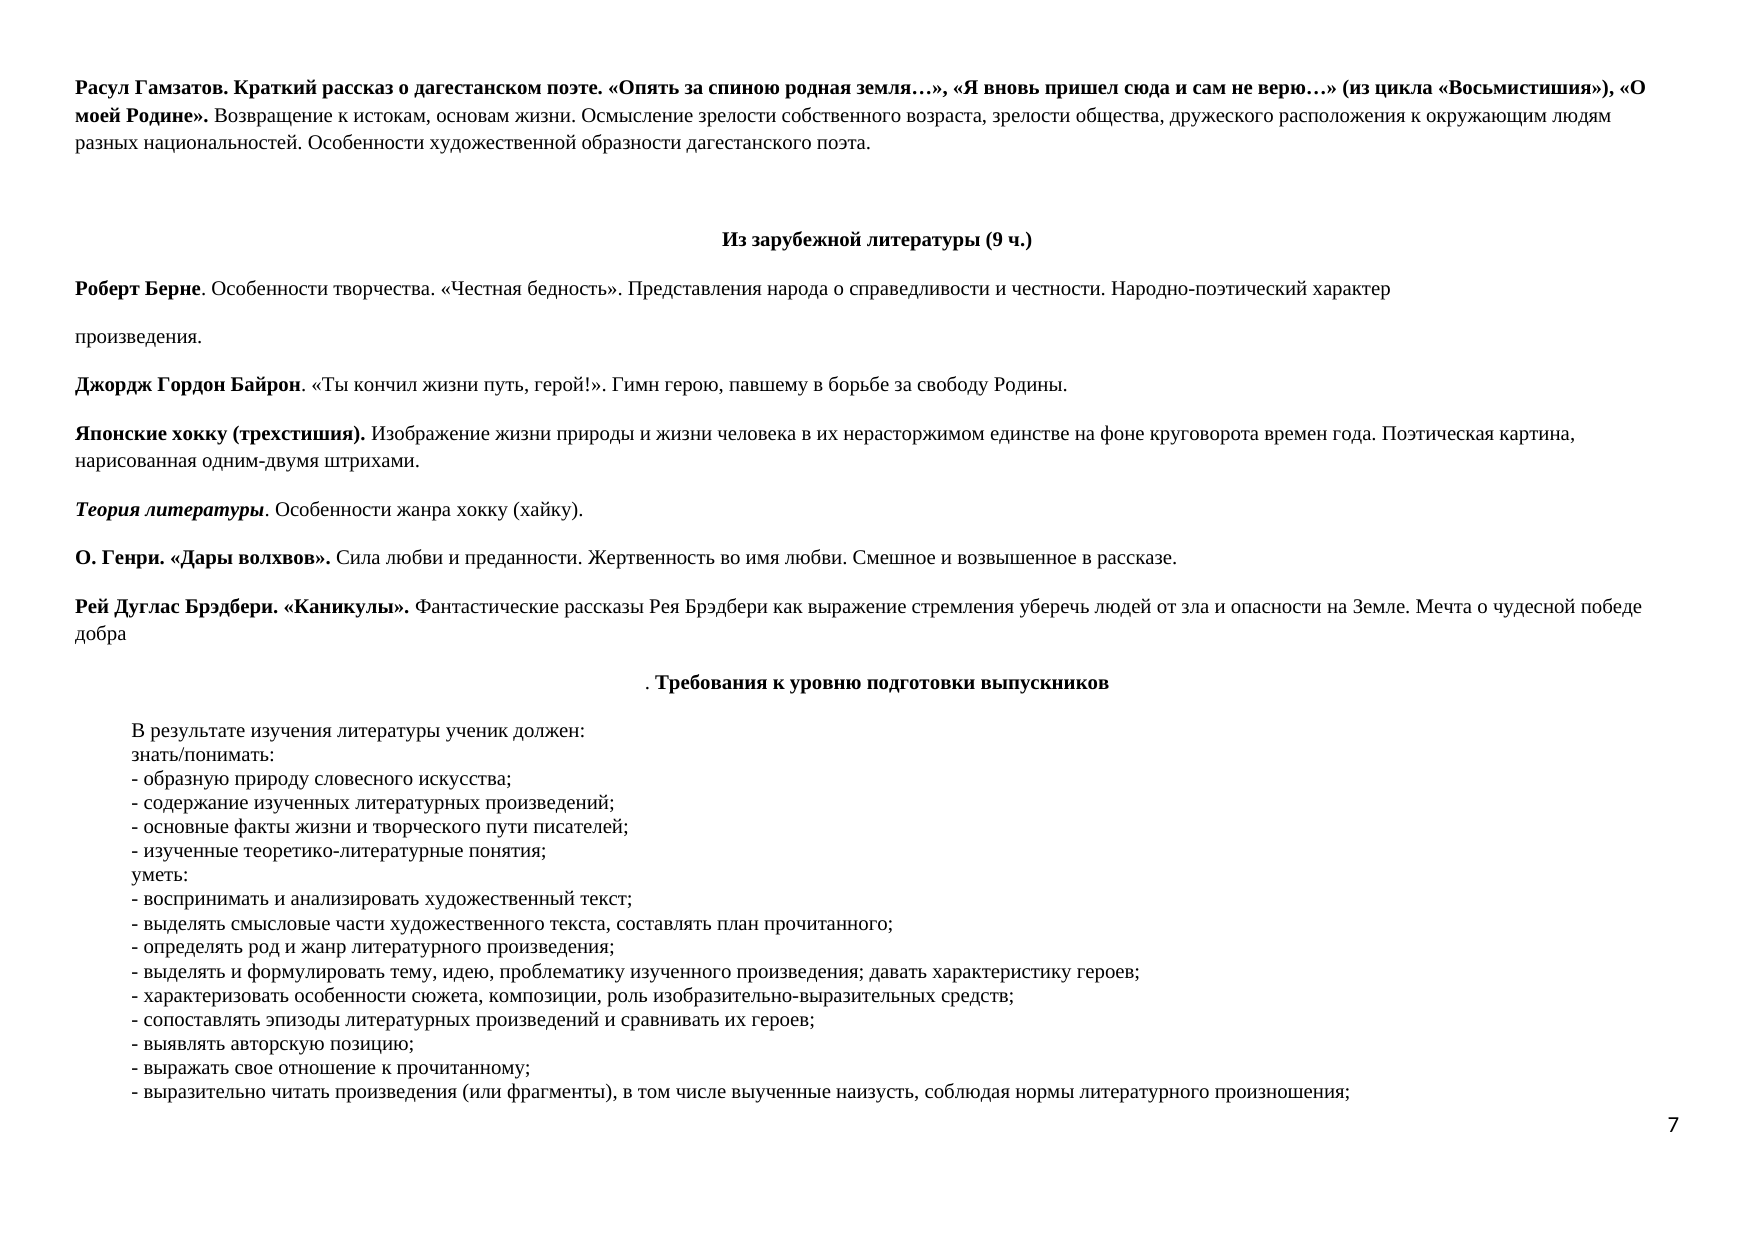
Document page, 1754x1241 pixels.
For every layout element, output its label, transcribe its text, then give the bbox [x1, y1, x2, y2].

text Расул Гамзатов. Краткий рассказ о дагестанском поэте. «Опять за спиною родная земля…», «Я вновь пришел сюда и сам не верю…» (из цикла «Восьмистишия»), «О моей Родине». Возвращение к истокам, основам жизни. Осмысление зрелости собственного возраста, зрелости общества, дружеского расположения к окружающим людям разных национальностей. Особенности художественной образности дагестанского поэта. [75, 75, 1679, 154]
text - основные факты жизни и творческого пути писателей; [75, 814, 1679, 838]
text - характеризовать особенности сюжета, композиции, роль изобразительно-выразительных средств; [75, 983, 1679, 1007]
text произведения. [75, 324, 1679, 348]
text О. Генри. «Дары волхвов». Сила любви и преданности. Жертвенность во имя любви. Смешное и возвышенное в рассказе. [75, 545, 1679, 569]
text - определять род и жанр литературного произведения; [75, 934, 1679, 958]
text - выражать свое отношение к прочитанному; [75, 1055, 1679, 1079]
text Рей Дуглас Брэдбери. «Каникулы». Фантастические рассказы Рея Брэдбери как выражение стремления уберечь людей от зла и опасности на Земле. Мечта о чудесной победе добра [75, 594, 1679, 645]
text Из зарубежной литературы (9 ч.) [75, 227, 1679, 251]
text - изученные теоретико-литературные понятия; [75, 838, 1679, 862]
text - воспринимать и анализировать художественный текст; [75, 886, 1679, 910]
text Японские хокку (трехстишия). Изображение жизни природы и жизни человека в их нерасторжимом единстве на фоне круговорота времен года. Поэтическая картина, нарисованная одним-двумя штрихами. [75, 421, 1679, 472]
text - выразительно читать произведения (или фрагменты), в том числе выученные наизусть, соблюдая нормы литературного произношения; [75, 1079, 1679, 1103]
text . Требования к уровню подготовки выпускников [75, 670, 1679, 694]
text - выявлять авторскую позицию; [75, 1031, 1679, 1055]
text знать/понимать: [75, 742, 1679, 766]
text - содержание изученных литературных произведений; [75, 790, 1679, 814]
text - выделять смысловые части художественного текста, составлять план прочитанного; [75, 910, 1679, 934]
text уметь: [75, 862, 1679, 886]
text - образную природу словесного искусства; [75, 766, 1679, 790]
text В результате изучения литературы ученик должен: [75, 718, 1679, 742]
text Джордж Гордон Байрон. «Ты кончил жизни путь, герой!». Гимн герою, павшему в борьбе за свободу Родины. [75, 372, 1679, 396]
text Теория литературы. Особенности жанра хокку (хайку). [75, 497, 1679, 521]
text - сопоставлять эпизоды литературных произведений и сравнивать их героев; [75, 1007, 1679, 1031]
text - выделять и формулировать тему, идею, проблематику изученного произведения; давать характеристику героев; [75, 958, 1679, 983]
text Роберт Берне. Особенности творчества. «Честная бедность». Представления народа о справедливости и честности. Народно-поэтический характер [75, 276, 1679, 299]
